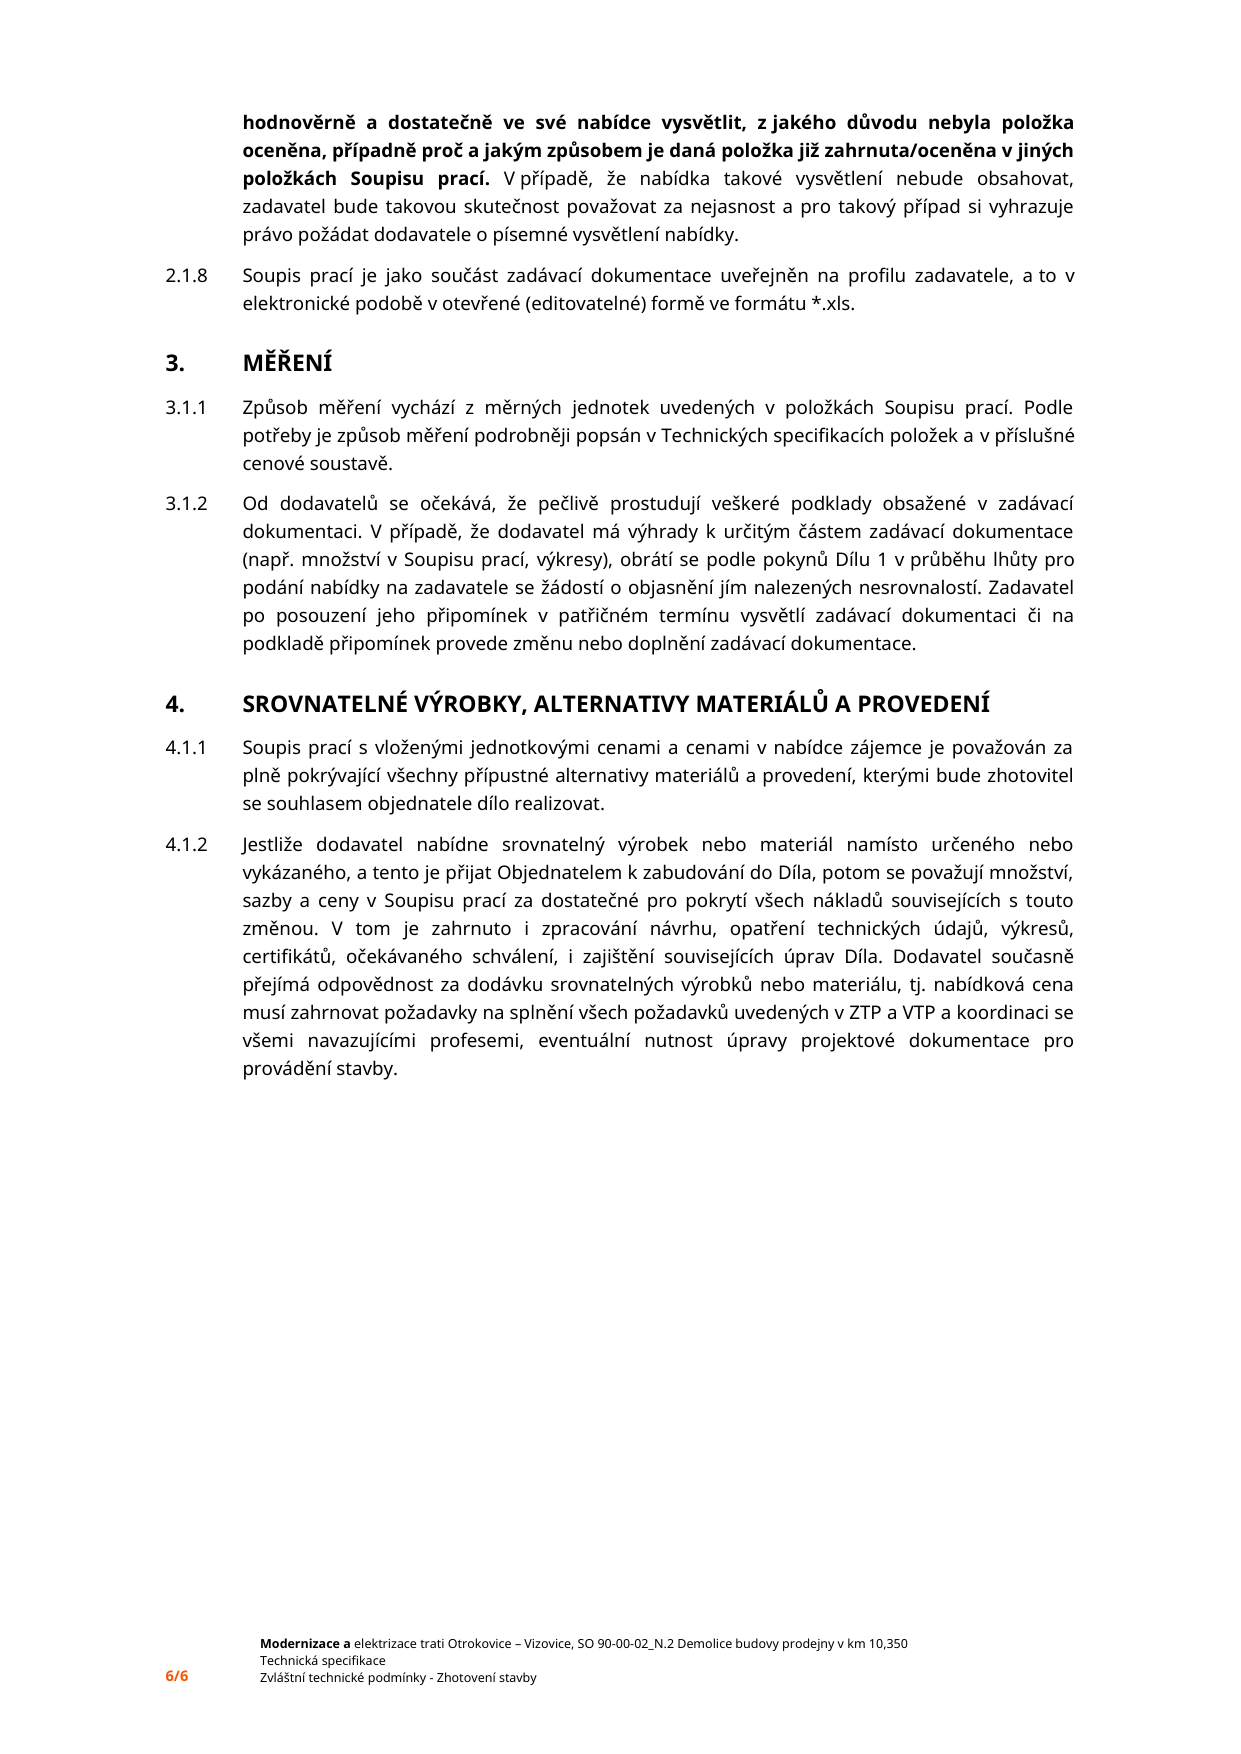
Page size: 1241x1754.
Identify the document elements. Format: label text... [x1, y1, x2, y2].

text Od dodavatelů se očekává, že pečlivě prostudují veškeré podklady obsažené v zadávací dokumentaci. V případě, že dodavatel má výhrady k určitým částem zadávací dokumentace (např. množství v Soupisu prací, výkresy), obrátí se podle pokynů Dílu 1 v průběhu lhůty pro podání nabídky na zadavatele se žádostí o objasnění jím nalezených nesrovnalostí. Zadavatel po posouzení jeho připomínek v patřičném termínu vysvětlí zadávací dokumentaci či na podkladě připomínek provede změnu nebo doplnění zadávací dokumentace. [165, 491, 1075, 656]
text Soupis prací s vloženými jednotkovými cenami a cenami v nabídce zájemce je považován za plně pokrývající všechny přípustné alternativy materiálů a provedení, kterými bude zhotovitel se souhlasem objednatele dílo realizovat. [165, 735, 1075, 816]
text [165, 109, 1075, 247]
text Způsob měření vychází z měrných jednotek uvedených v položkách Soupisu prací. Podle potřeby je způsob měření podrobněji popsán v Technických specifikacích položek a v příslušné cenové soustavě. [165, 394, 1075, 476]
text Soupis prací je jako součást zadávací dokumentace uveřejněn na profilu zadavatele, a to v elektronické podobě v otevřené (editovatelné) formě ve formátu *.xls. [165, 262, 1075, 315]
text MĚŘENÍ [165, 347, 1075, 378]
text Jestliže dodavatel nabídne srovnatelný výrobek nebo materiál namísto určeného nebo vykázaného, a tento je přijat Objednatelem k zabudování do Díla, potom se považují množství, sazby a ceny v Soupisu prací za dostatečné pro pokrytí všech nákladů souvisejících s touto změnou. V tom je zahrnuto i zpracování návrhu, opatření technických údajů, výkresů, certifikátů, očekávaného schválení, i zajištění souvisejících úprav Díla. Dodavatel současně přejímá odpovědnost za dodávku srovnatelných výrobků nebo materiálu, tj. nabídková cena musí zahrnovat požadavky na splnění všech požadavků uvedených v ZTP a VTP a koordinaci se všemi navazujícími profesemi, eventuální nutnost úpravy projektové dokumentace pro provádění stavby. [165, 831, 1075, 1081]
text SROVNATELNÉ VÝROBKY, ALTERNATIVY MATERIÁLŮ A PROVEDENÍ [165, 688, 1075, 719]
